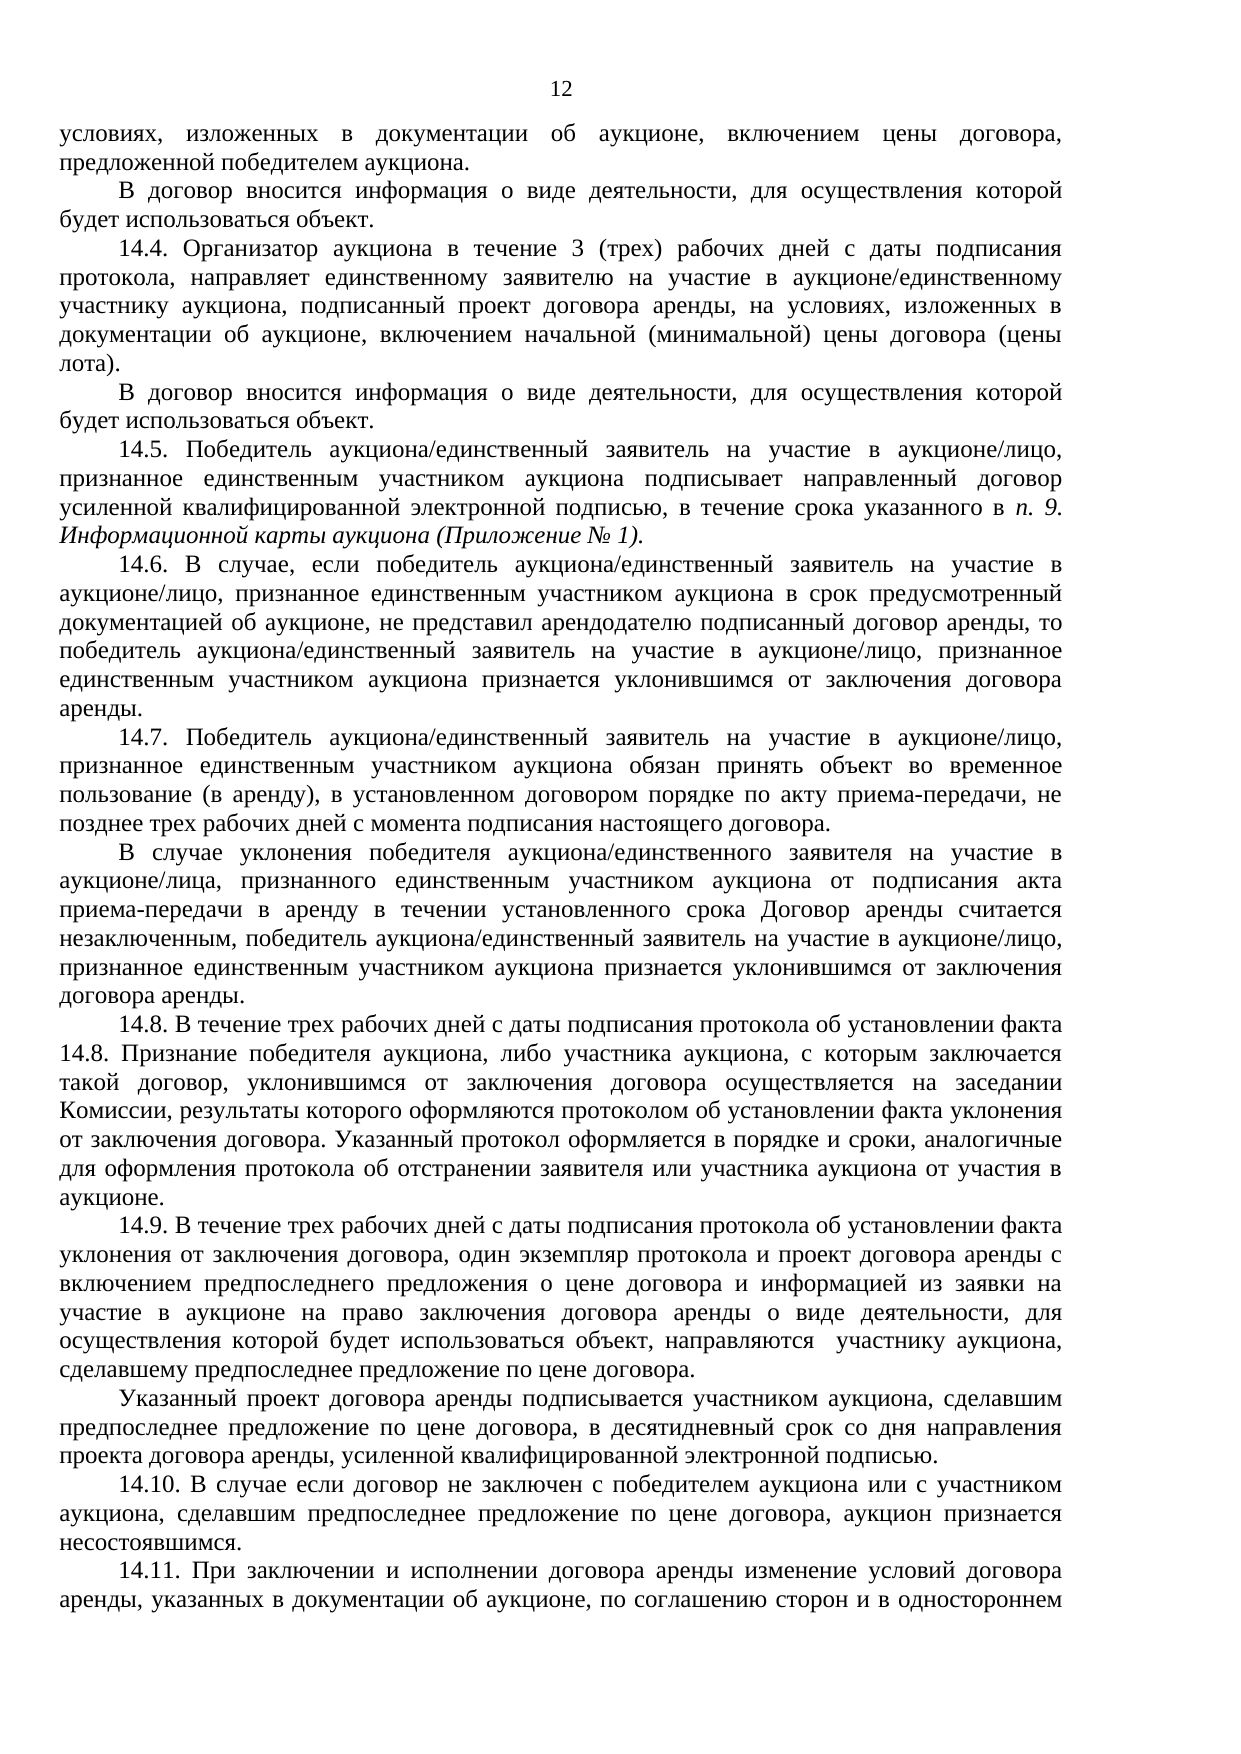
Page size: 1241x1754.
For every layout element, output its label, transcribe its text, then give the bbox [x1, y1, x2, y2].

text 14.7. Победитель аукциона/единственный заявитель на участие в аукционе/лицо, признанное единственным участником аукциона обязан принять объект во временное пользование (в аренду), в установленном договором порядке по акту приема-передачи, не позднее трех рабочих дней с момента подписания настоящего договора. [59, 722, 1063, 837]
text 14.8. В течение трех рабочих дней с даты подписания протокола об установлении факта 14.8. Признание победителя аукциона, либо участника аукциона, с которым заключается такой договор, уклонившимся от заключения договора осуществляется на заседании Комиссии, результаты которого оформляются протоколом об установлении факта уклонения от заключения договора. Указанный протокол оформляется в порядке и сроки, аналогичные для оформления протокола об отстранении заявителя или участника аукциона от участия в аукционе. [59, 1009, 1063, 1211]
text 14.9. В течение трех рабочих дней с даты подписания протокола об установлении факта уклонения от заключения договора, один экземпляр протокола и проект договора аренды с включением предпоследнего предложения о цене договора и информацией из заявки на участие в аукционе на право заключения договора аренды о виде деятельности, для осуществления которой будет использоваться объект, направляются участнику аукциона, сделавшему предпоследнее предложение по цене договора. [59, 1211, 1063, 1383]
text 14.10. В случае если договор не заключен с победителем аукциона или с участником аукциона, сделавшим предпоследнее предложение по цене договора, аукцион признается несостоявшимся. [59, 1469, 1063, 1556]
text Указанный проект договора аренды подписывается участником аукциона, сделавшим предпоследнее предложение по цене договора, в десятидневный срок со дня направления проекта договора аренды, усиленной квалифицированной электронной подписью. [59, 1383, 1063, 1469]
text 14.4. Организатор аукциона в течение 3 (трех) рабочих дней с даты подписания протокола, направляет единственному заявителю на участие в аукционе/единственному участнику аукциона, подписанный проект договора аренды, на условиях, изложенных в документации об аукционе, включением начальной (минимальной) цены договора (цены лота). [59, 233, 1063, 377]
text В договор вносится информация о виде деятельности, для осуществления которой будет использоваться объект. [59, 176, 1063, 233]
text 14.5. Победитель аукциона/единственный заявитель на участие в аукционе/лицо, признанное единственным участником аукциона подписывает направленный договор усиленной квалифицированной электронной подписью, в течение срока указанного в п. 9. Информационной карты аукциона (Приложение № 1). [59, 434, 1063, 549]
text В случае уклонения победителя аукциона/единственного заявителя на участие в аукционе/лица, признанного единственным участником аукциона от подписания акта приема-передачи в аренду в течении установленного срока Договор аренды считается незаключенным, победитель аукциона/единственный заявитель на участие в аукционе/лицо, признанное единственным участником аукциона признается уклонившимся от заключения договора аренды. [59, 837, 1063, 1009]
text 14.6. В случае, если победитель аукциона/единственный заявитель на участие в аукционе/лицо, признанное единственным участником аукциона в срок предусмотренный документацией об аукционе, не представил арендодателю подписанный договор аренды, то победитель аукциона/единственный заявитель на участие в аукционе/лицо, признанное единственным участником аукциона признается уклонившимся от заключения договора аренды. [59, 549, 1063, 722]
text В договор вносится информация о виде деятельности, для осуществления которой будет использоваться объект. [59, 377, 1063, 434]
